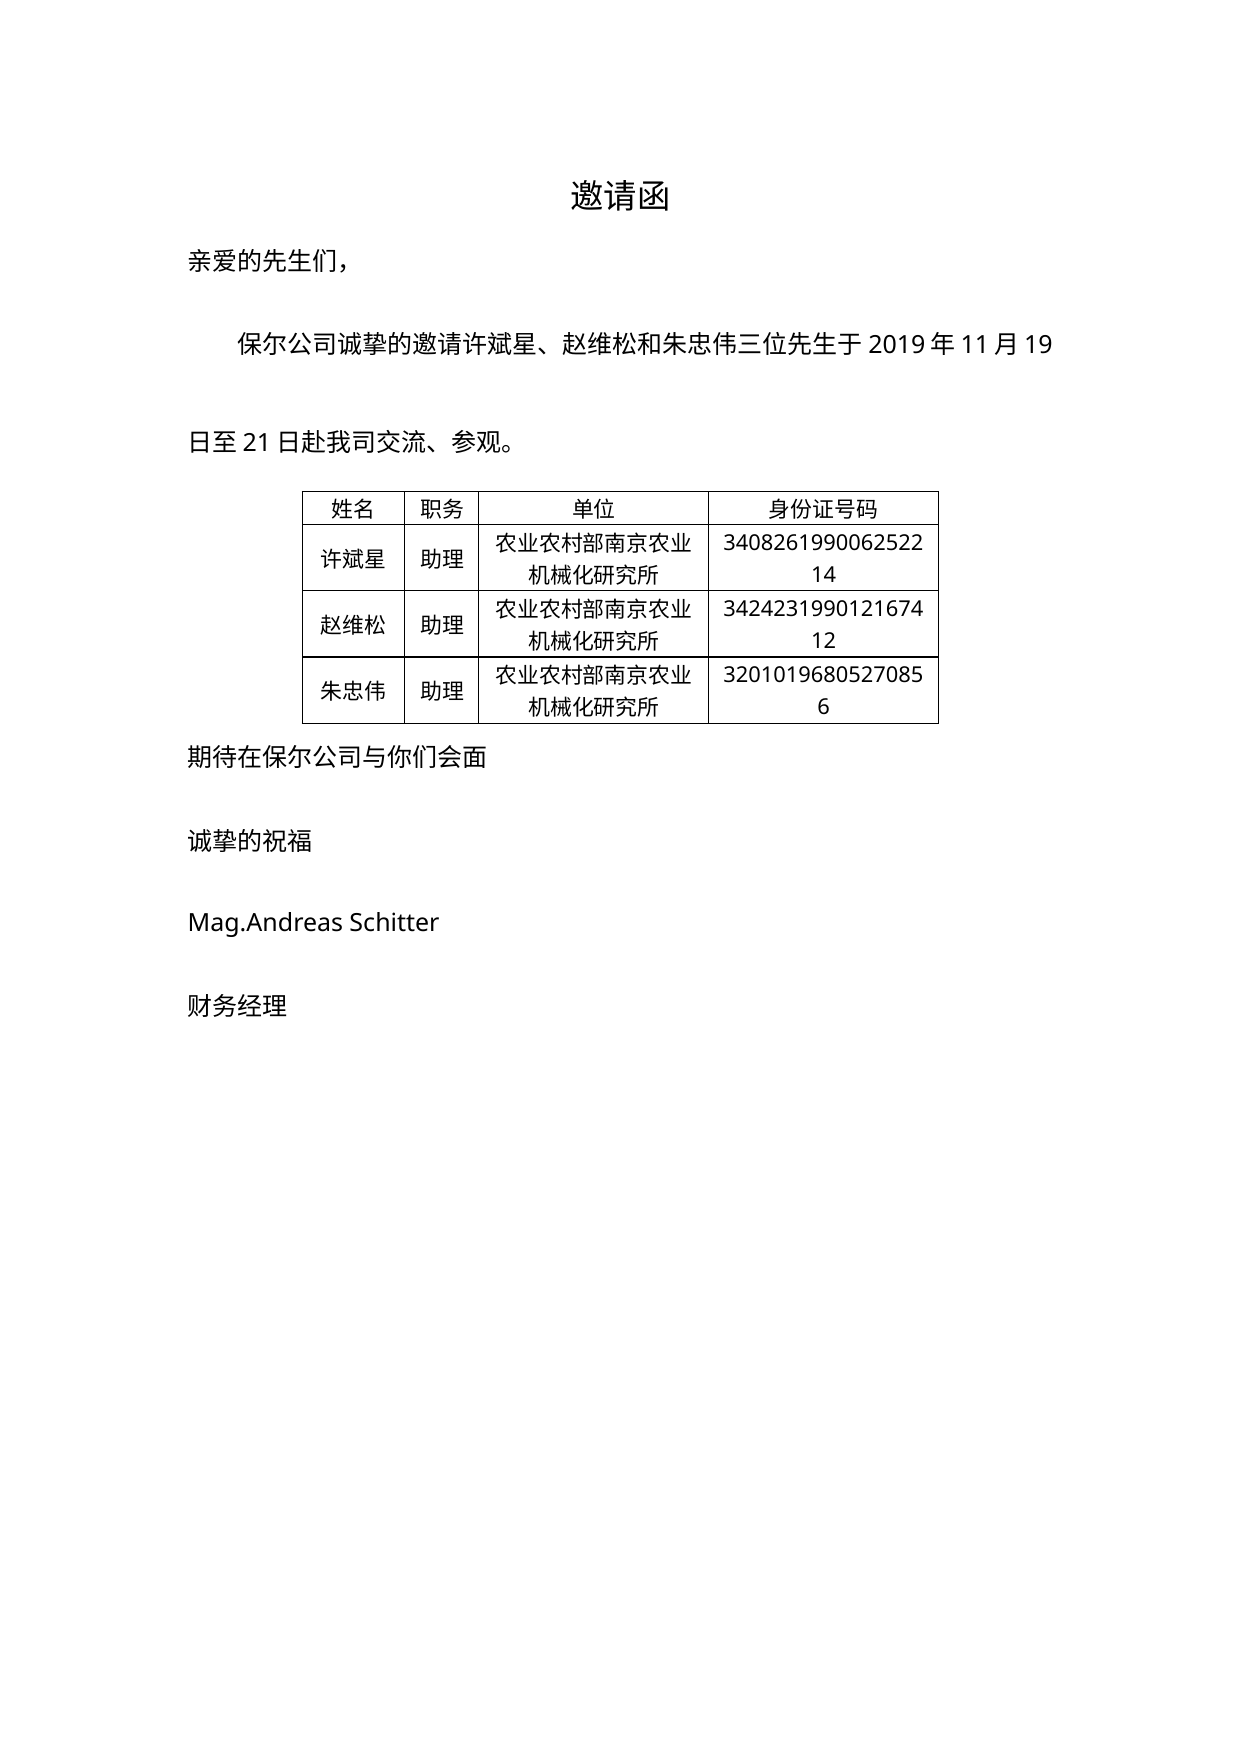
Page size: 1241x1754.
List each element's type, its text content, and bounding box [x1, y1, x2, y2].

table_cell 赵维松 [303, 591, 404, 656]
text 财务经理 [187, 972, 1053, 1037]
text 亲爱的先生们， [187, 227, 1053, 292]
table_cell 农业农村部南京农业机械化研究所 [479, 658, 708, 722]
table_cell 农业农村部南京农业机械化研究所 [479, 525, 708, 590]
table_cell 342423199012167412 [709, 591, 938, 656]
text 保尔公司诚挚的邀请许斌星、赵维松和朱忠伟三位先生于2019年11月19日至21日赴我司交流、参观。 [187, 310, 1053, 473]
table_cell 32010196805270856 [709, 658, 938, 722]
table_header 姓名 [303, 492, 404, 524]
table_header 身份证号码 [709, 492, 938, 524]
table_cell 助理 [405, 658, 478, 722]
text 期待在保尔公司与你们会面 [187, 723, 1053, 788]
text 诚挚的祝福 [187, 807, 1053, 872]
text Mag.Andreas Schitter [187, 890, 1053, 955]
table_header 单位 [479, 492, 708, 524]
table_cell 朱忠伟 [303, 658, 404, 722]
table_cell 340826199006252214 [709, 525, 938, 590]
table_cell 助理 [405, 525, 478, 590]
table_cell 助理 [405, 591, 478, 656]
text 邀请函 [187, 162, 1053, 227]
table_header 职务 [405, 492, 478, 524]
table_cell 许斌星 [303, 525, 404, 590]
table_cell 农业农村部南京农业机械化研究所 [479, 591, 708, 656]
